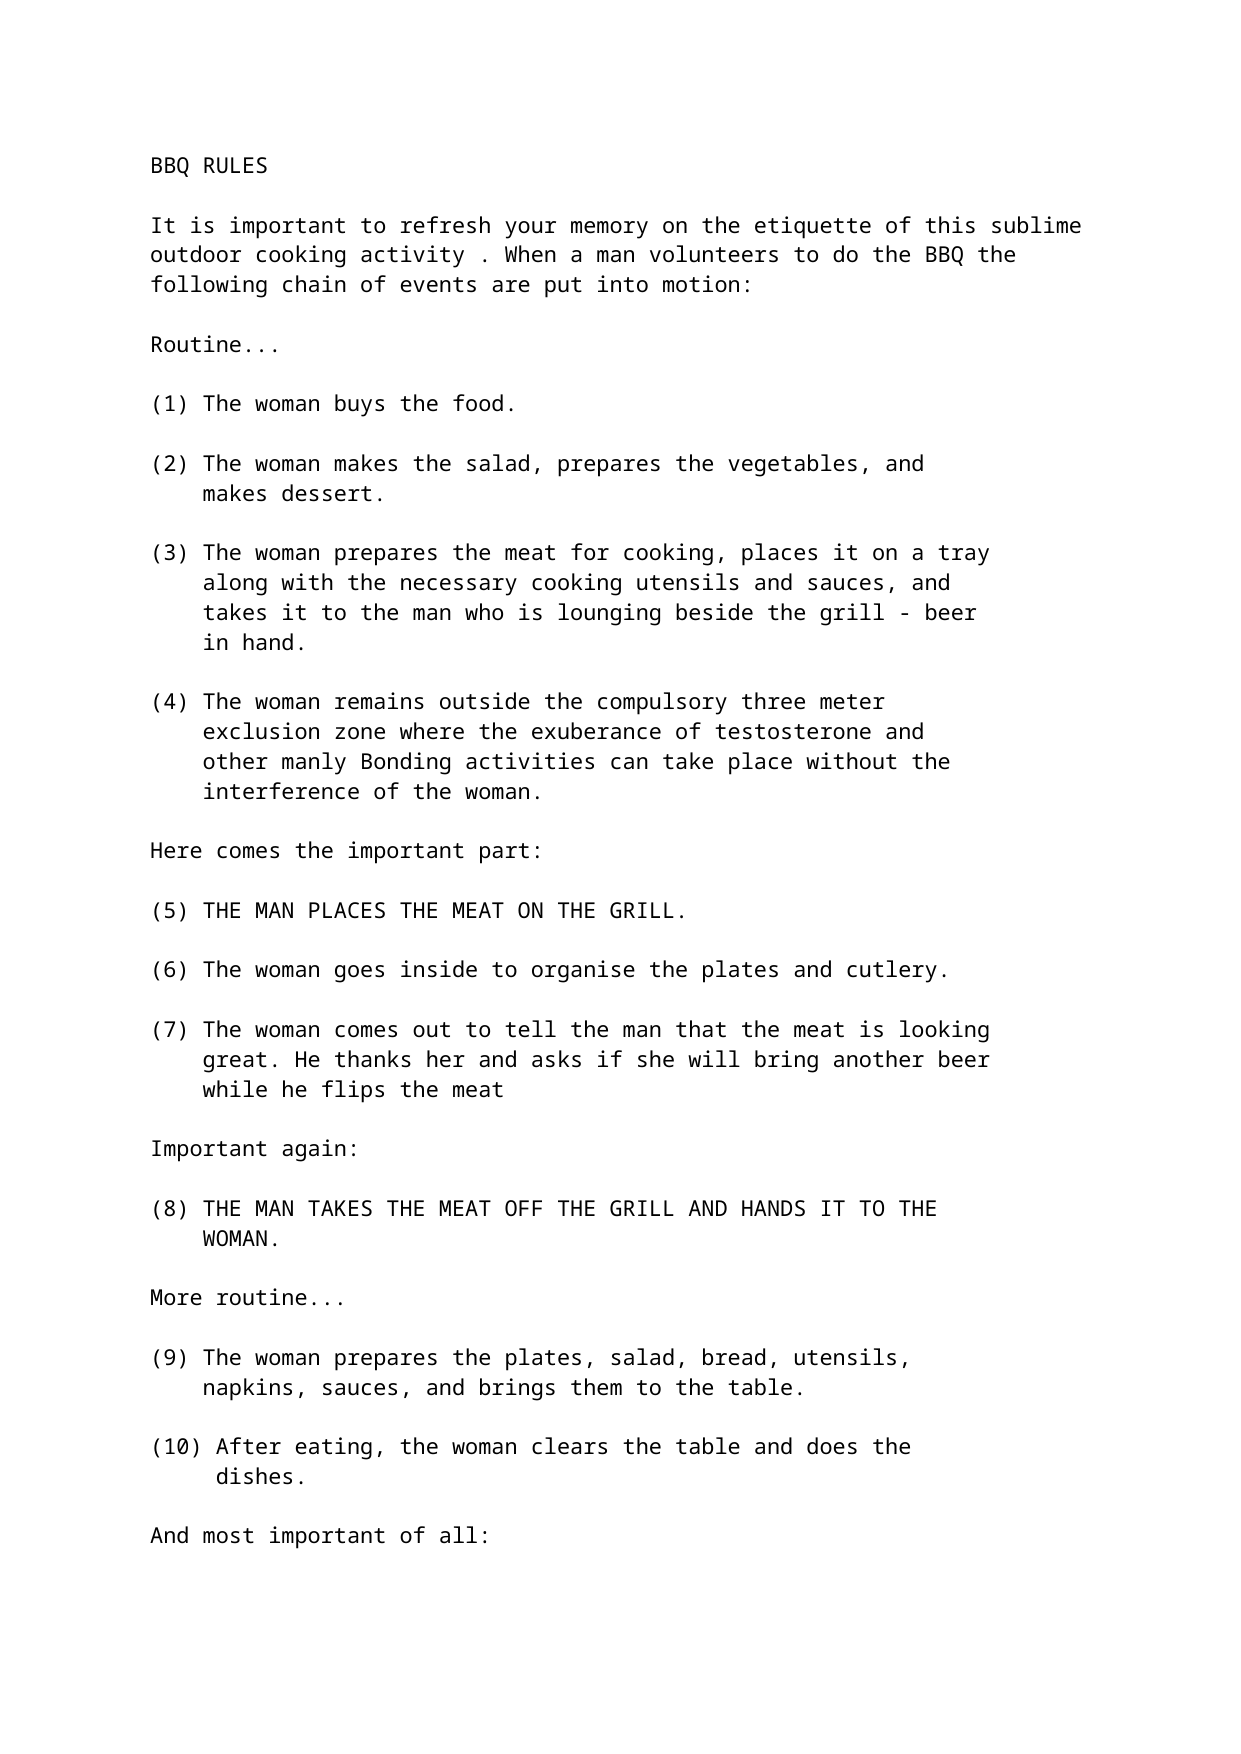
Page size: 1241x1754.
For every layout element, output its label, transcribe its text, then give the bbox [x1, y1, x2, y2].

text (3) The woman prepares the meat for cooking, places it on a tray [150, 537, 1090, 567]
text And most important of all: [150, 1520, 1090, 1550]
text (4) The woman remains outside the compulsory three meter [150, 686, 1090, 716]
text interference of the woman. [150, 776, 1090, 805]
text (1) The woman buys the food. [150, 388, 1090, 418]
text Routine... [150, 329, 1090, 358]
text other manly Bonding activities can take place without the [150, 746, 1090, 776]
text takes it to the man who is lounging beside the grill - beer [150, 597, 1090, 627]
text (7) The woman comes out to tell the man that the meat is looking [150, 1014, 1090, 1044]
text great. He thanks her and asks if she will bring another beer [150, 1044, 1090, 1073]
text napkins, sauces, and brings them to the table. [150, 1371, 1090, 1401]
text (2) The woman makes the salad, prepares the vegetables, and [150, 448, 1090, 478]
text (9) The woman prepares the plates, salad, bread, utensils, [150, 1342, 1090, 1371]
text WOMAN. [150, 1222, 1090, 1252]
text exclusion zone where the exuberance of testosterone and [150, 716, 1090, 746]
text More routine... [150, 1282, 1090, 1312]
text in hand. [150, 627, 1090, 656]
text Important again: [150, 1133, 1090, 1163]
text (8) THE MAN TAKES THE MEAT OFF THE GRILL AND HANDS IT TO THE [150, 1193, 1090, 1222]
text makes dessert. [150, 478, 1090, 507]
text BBQ RULES [150, 150, 1090, 180]
text (10) After eating, the woman clears the table and does the [150, 1431, 1090, 1461]
text along with the necessary cooking utensils and sauces, and [150, 567, 1090, 597]
text while he flips the meat [150, 1073, 1090, 1103]
text (5) THE MAN PLACES THE MEAT ON THE GRILL. [150, 895, 1090, 924]
text It is important to refresh your memory on the etiquette of this sublime outdoor cooking activity . When a man volunteers to do the BBQ the following chain of events are put into motion: [150, 209, 1090, 299]
text dishes. [150, 1461, 1090, 1491]
text (6) The woman goes inside to organise the plates and cutlery. [150, 954, 1090, 984]
text Here comes the important part: [150, 835, 1090, 865]
